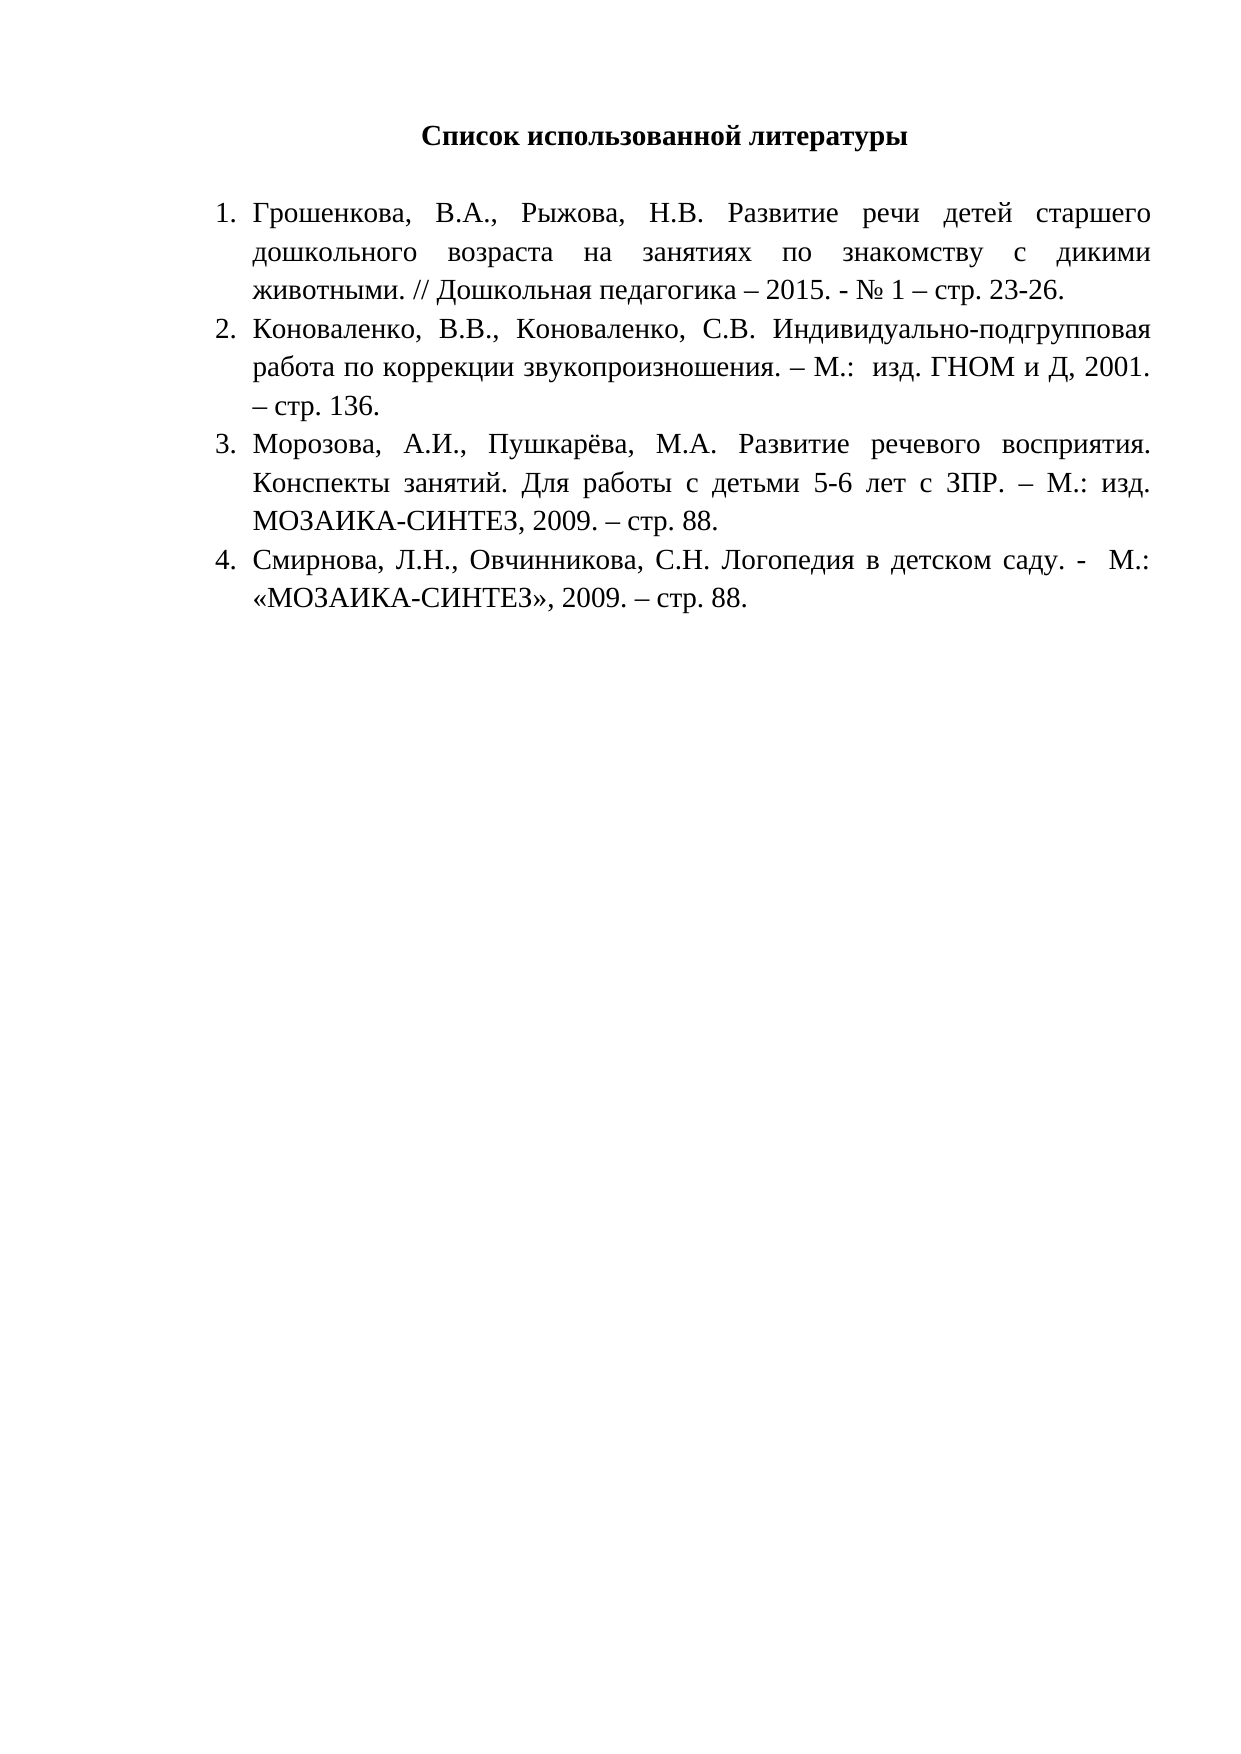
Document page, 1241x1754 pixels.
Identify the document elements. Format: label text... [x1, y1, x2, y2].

text Список использованной литературы [177, 118, 1152, 152]
list Морозова, А.И., Пушкарёва, М.А. Развитие речевого восприятия. Конспекты занятий. Для работы с детьми 5-6 лет с ЗПР. – М.: изд. МОЗАИКА-СИНТЕЗ, 2009. – стр. 88. [215, 426, 1152, 537]
list Коноваленко, В.В., Коноваленко, С.В. Индивидуально-подгрупповая работа по коррекции звукопроизношения. – М.: изд. ГНОМ и Д, 2001. – стр. 136. [215, 311, 1152, 421]
list Грошенкова, В.А., Рыжова, Н.В. Развитие речи детей старшего дошкольного возраста на занятиях по знакомству с дикими животными. // Дошкольная педагогика – 2015. - № 1 – стр. 23-26. [215, 195, 1152, 306]
list Смирнова, Л.Н., Овчинникова, С.Н. Логопедия в детском саду. - М.: «МОЗАИКА-СИНТЕЗ», 2009. – стр. 88. [215, 542, 1152, 614]
